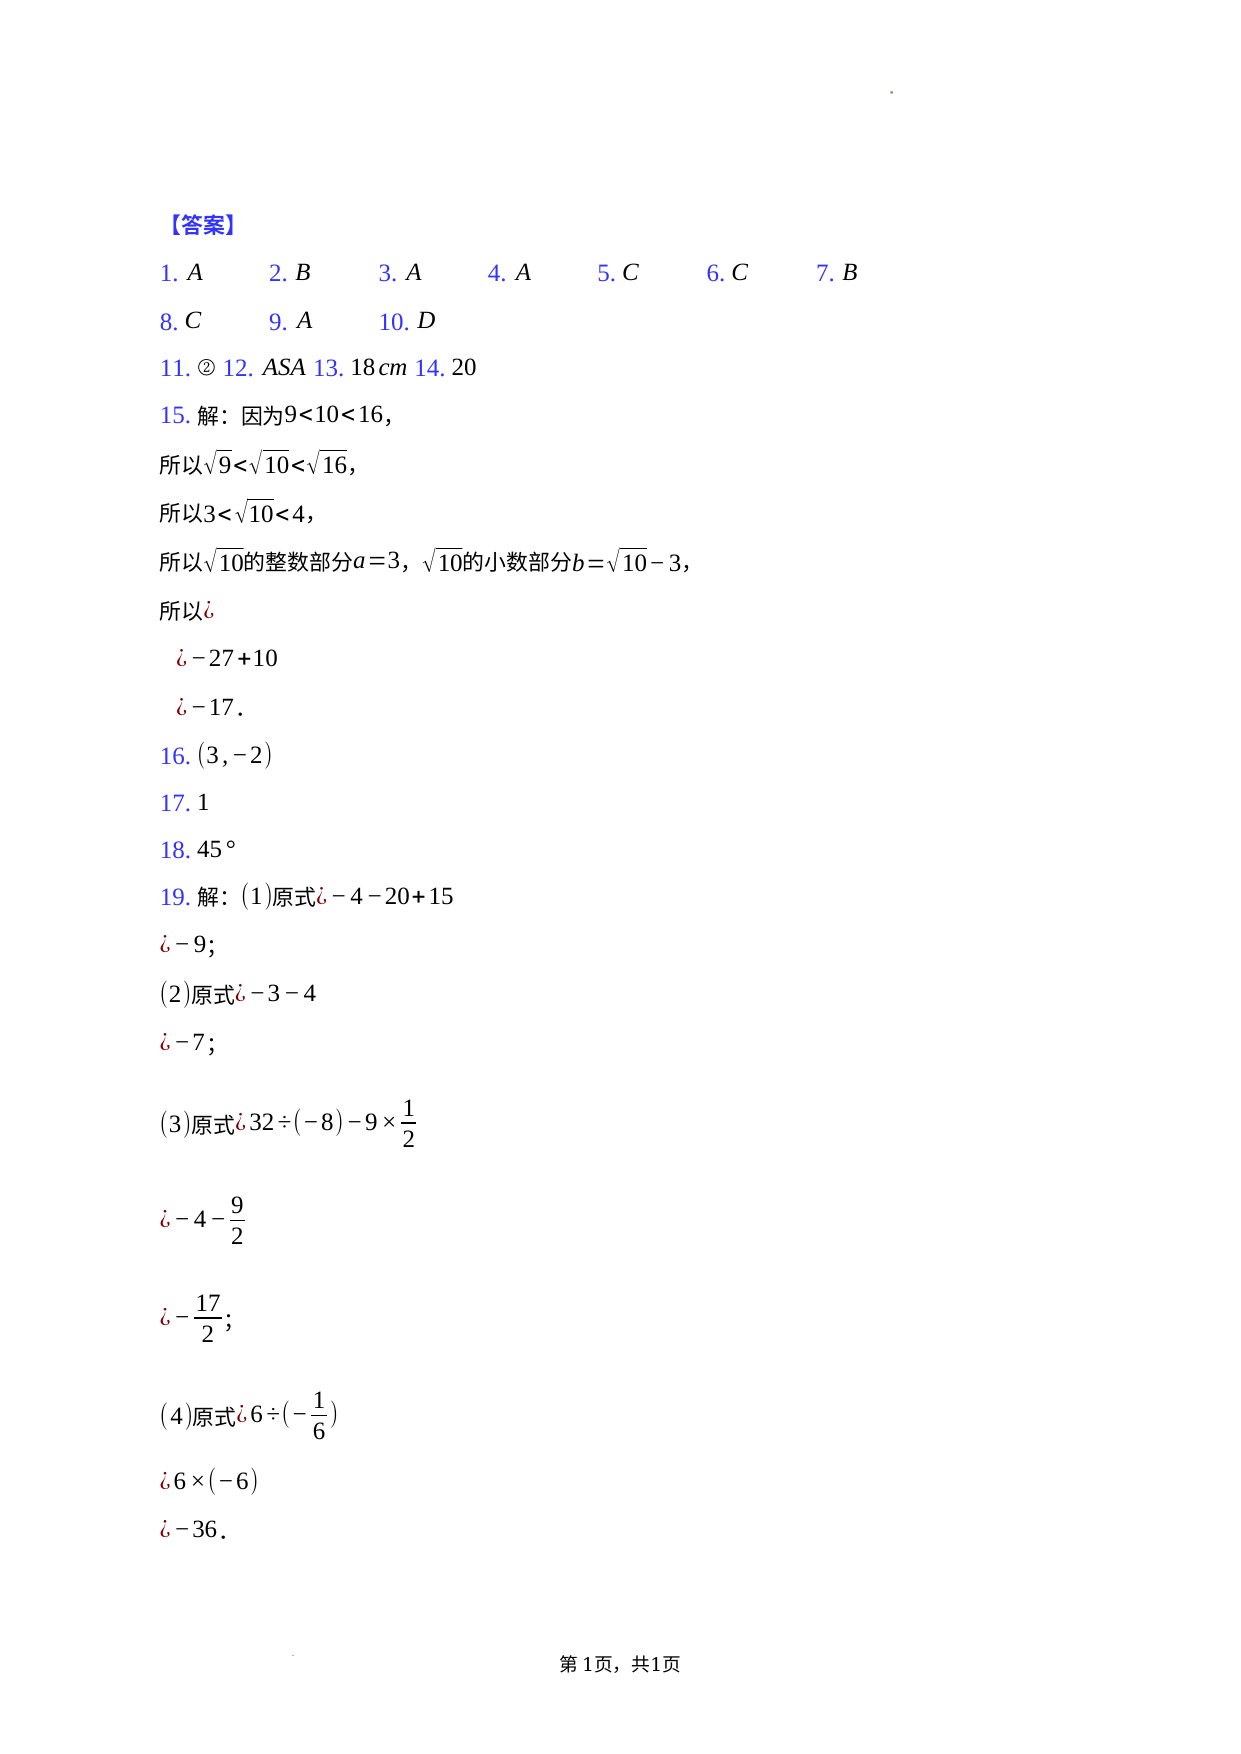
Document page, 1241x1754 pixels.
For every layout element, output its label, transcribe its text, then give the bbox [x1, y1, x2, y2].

list 17. [159, 786, 1081, 819]
list 16. [159, 739, 1081, 772]
text 【答案】 [159, 208, 1081, 240]
list 15. 解：因为， 所以， 所以， 所以的整数部分，的小数部分， 所以 ． [159, 398, 1081, 723]
list 11. 12. 13. 14. [159, 352, 1081, 384]
list 19. 解：原式 ； 原式 ； 原式 ； 原式 ． [159, 880, 1081, 1546]
list 1. 2. 3. 4. 5. 6. 7. 8. 9. 10. [159, 256, 1081, 337]
list 18. [159, 833, 1081, 866]
